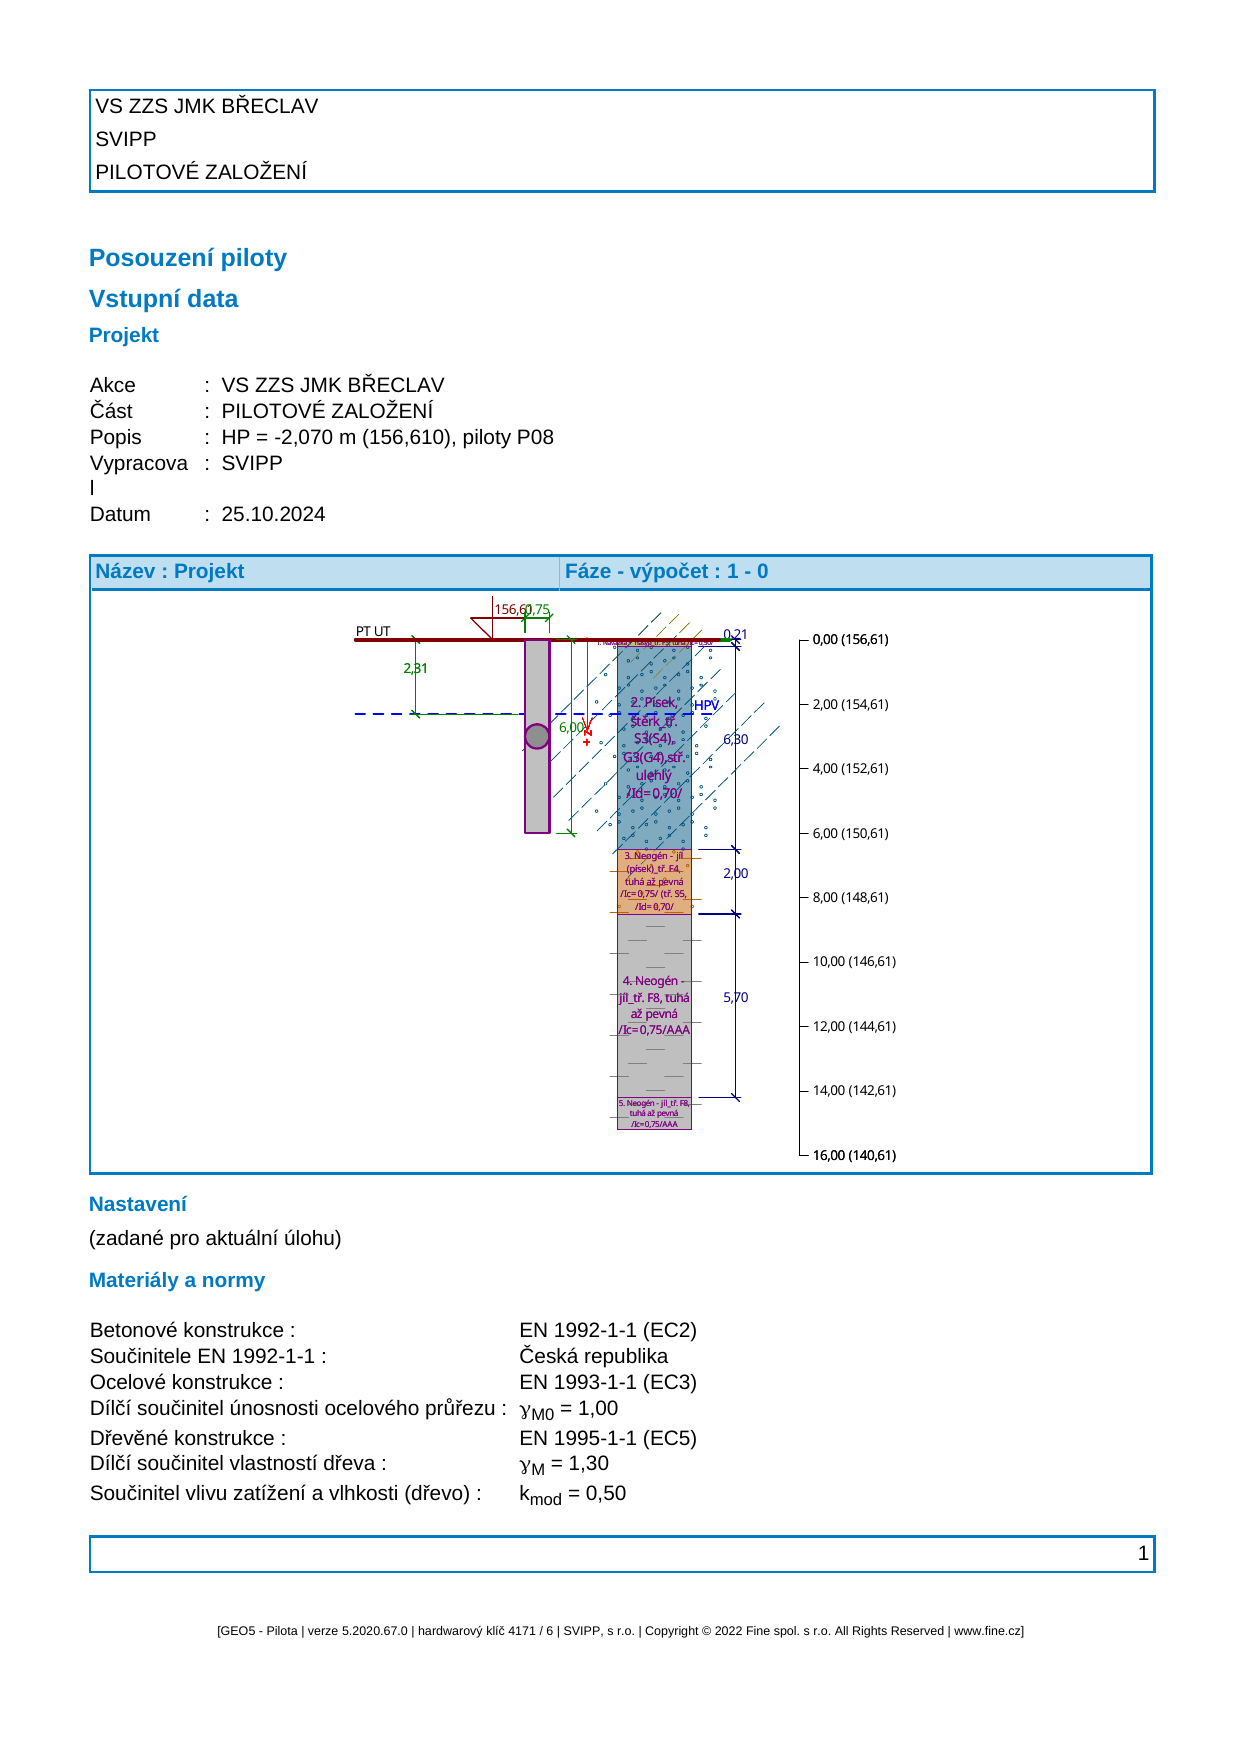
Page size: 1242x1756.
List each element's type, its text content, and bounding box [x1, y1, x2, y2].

table_cell EN 1995-1-1 (EC5) [518, 1425, 708, 1451]
text Materiály a normy [88, 1268, 1153, 1292]
table_cell Součinitele EN 1992-1-1 : [89, 1344, 518, 1370]
table_cell : [203, 450, 220, 502]
table_cell M0 = 1,00 [518, 1396, 708, 1425]
table_cell Dílčí součinitel vlastností dřeva : [89, 1451, 518, 1481]
table_header VS ZZS JMK BŘECLAV [220, 373, 565, 399]
table_header EN 1992-1-1 (EC2) [518, 1318, 708, 1344]
table_cell M = 1,30 [518, 1451, 708, 1481]
table_cell : [203, 399, 220, 424]
table_cell : [203, 502, 220, 528]
table_cell Česká republika [518, 1344, 708, 1370]
table_cell kmod = 0,50 [518, 1481, 708, 1511]
text Vstupní data [88, 284, 1153, 312]
table_cell Datum [89, 502, 203, 528]
text (zadané pro aktuální úlohu) [88, 1226, 1153, 1250]
table_cell : [203, 425, 220, 450]
table_cell EN 1993-1-1 (EC3) [518, 1370, 708, 1396]
table_cell Vypracoval [89, 450, 203, 502]
table_header : [203, 373, 220, 399]
table_cell 25.10.2024 [220, 502, 565, 528]
text Projekt [88, 323, 1153, 347]
table_header Fáze - výpočet : 1 - 0 [560, 557, 1150, 588]
table_cell PILOTOVÉ ZALOŽENÍ [220, 399, 565, 424]
table_header Akce [89, 373, 203, 399]
table_cell SVIPP [220, 450, 565, 502]
table_cell Součinitel vlivu zatížení a vlhkosti (dřevo) : [89, 1481, 518, 1511]
text Posouzení piloty [88, 243, 1153, 271]
table_cell Ocelové konstrukce : [89, 1370, 518, 1396]
table_header Betonové konstrukce : [89, 1318, 518, 1344]
table_cell Část [89, 399, 203, 424]
table_header Název : Projekt [91, 557, 559, 588]
table_cell [91, 589, 1150, 1172]
text Nastavení [88, 1192, 1153, 1216]
table_cell Dílčí součinitel únosnosti ocelového průřezu : [89, 1396, 518, 1425]
table_cell Popis [89, 425, 203, 450]
table_cell HP = -2,070 m (156,610), piloty P08 [220, 425, 565, 450]
table_cell Dřevěné konstrukce : [89, 1425, 518, 1451]
